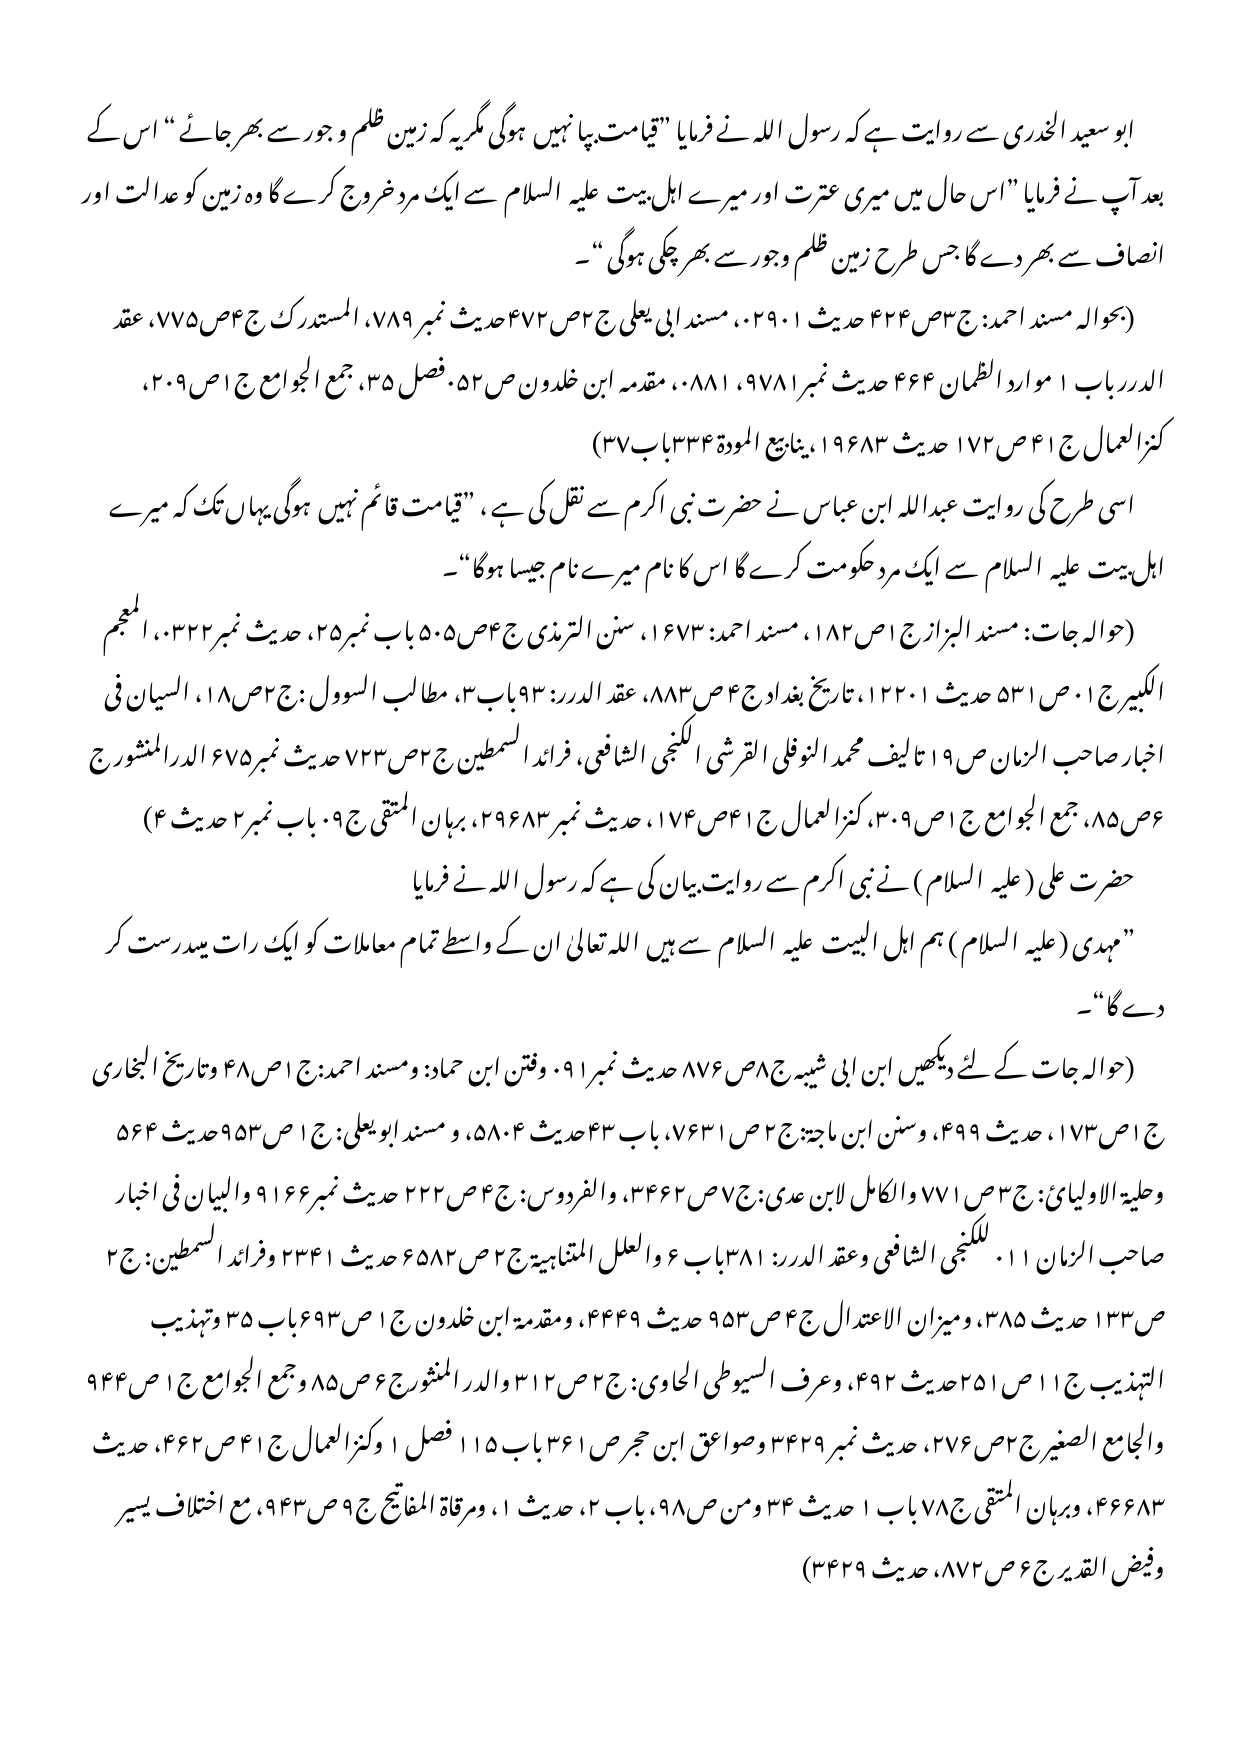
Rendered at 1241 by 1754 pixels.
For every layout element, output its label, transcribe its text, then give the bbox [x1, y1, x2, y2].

text اسی طرح کی روایت عبداللہ ابن عباس نے حضرت نبی اکرم سے نقل کی ہے ، ”قیامت قائم نہیں ہوگی یہاں تک کہ میرے اہل بیت علیہ السلام سے ایک مرد حکومت کرے گا اس کا نام میرے نام جیسا ہوگا“۔ [75, 469, 1165, 594]
text (حوالہ جات کے لئے دیکھیں ابن ابی شیبہ ج۸ص۸۷۶ حدیث نمبر۰۹۱ وفتن ابن حماد: ومسند احمد:ج۱ص۴۸ وتاریخ البخاری ج۱ص۱۷۳، حدیث ۴۹۹، وسنن ابن ماجة:ج۲ ص۷۶۳۱، باب ۴۳حدیث ۵۸۰۴، و مسند ابو یعلی: ج۱ ص۹۵۳حدیث ۵۶۴ وحلیة الاولیائ: ج۳ ص۷۷۱ والکامل لابن عدی:ج۷ ص۳۴۶۲، والفردوس: ج۴ ص۲۲۲ حدیث نمبر۹۱۶۶ والبیان فی اخبار صاحب الزمان ۰۱۱ للکنجی الشافعی وعقد الدرر: ۳۸۱باب ۶ والعلل المتناہیة ج۲ ص۶۵۸۲ حدیث ۲۳۴۱ وفرائد السمطین: ج۲ ص۱۳۳ حدیث ۳۸۵، ومیزان الاعتدال ج۴ ص۹۵۳ حدیث ۴۴۴۹، ومقدمة ابن خلدون ج۱ ص۶۹۳باب ۳۵ وتہذیب التہذیب ج۱۱ ص۲۵۱حدیث ۴۹۲، وعرف السیوطی الحاوی: ج۲ ص۳۱۲ والدر المنثورج۶ ص۸۵ وجمع الجوامع ج۱ ص۹۴۴ والجامع الصغیر ج۲ص۲۷۶، حدیث نمبر ۳۴۲۹ وصواعق ابن حجر ص۳۶۱ باب ۱۱۵ فصل ۱ وکنزالعمال ج۴۱ ص۴۶۲، حدیث ۴۶۶۸۳، وبرہان المتقی ج۷۸ باب ۱ حدیث ۳۴ ومن ص۹۸، باب ۲، حدیث ۱، ومرقاة المفاتیح ج۹ ص۹۴۳، مع اختلاف یسیر وفیض القدیر ج۶ ص۸۷۲، حدیث ۳۴۲۹) [75, 1031, 1165, 1594]
text ”مہدی ( علیہ السلام ) ہم اہل البیت علیہ السلام سے ہیں اللہ تعالیٰ ان کے واسطے تمام معاملات کو ایک رات میںدرست کر دے گا“۔ [75, 906, 1165, 1031]
text ابو سعید الخدری سے روایت ہے کہ رسول اللہ نے فرمایا ”قیامت بپا نہیں ہوگی مگر یہ کہ زمین ظلم و جور سے بھر جائے “ اس کے بعد آپ نے فرمایا ”اس حال میں میری عترت اور میرے اہل بیت علیہ السلام سے ایک مرد خروج کرے گا وہ زمین کو عدالت اور انصاف سے بھر دے گا جس طرح زمین ظلم وجور سے بھر چکی ہوگی “۔ [75, 94, 1165, 281]
text حضرت علی ( علیہ السلام ) نے نبی اکرم سے روایت بیان کی ہے کہ رسول اللہ نے فرمایا [75, 844, 1165, 906]
text (بحوالہ مسند احمد: ج۳ص۴۲۴ حدیث ۰۲۹۰۱، مسند ابی یعلی ج۲ص۴۷۲حدیث نمبر ۷۸۹، المستدرک ج۴ص۷۷۵، عقد الدرر باب ۱ موارد الظمان ۴۶۴ حدیث نمبر۹۷۸۱، ۰۸۸۱، مقدمہ ابن خلدون ص۰۵۲فصل ۳۵، جمع الجوامع ج۱ص۲۰۹، کنزالعمال ج۴۱ ص۱۷۲ حدیث ۱۹۶۸۳، ینابیع المودة ۳۳۴باب۳۷) [75, 281, 1165, 469]
text (حوالہ جات: مسند البزاز ج۱ص۱۸۲، مسند احمد: ۱۶۷۳، سنن الترمذی ج۴ص۵۰۵ باب نمبر۲۵، حدیث نمبر۰۳۲۲، المعجم الکبیر ج۰۱ ص۵۳۱ حدیث ۱۲۲۰۱، تاریخ بغداد ج۴ ص۸۸۳، عقد الدرر: ۹۳باب۳، مطالب السوول :ج۲ص۱۸، السیان فی اخبار صاحب الزمان ص۱۹ تالیف محمد النوفلی القرشی الکنجی الشافعی، فرائد السمطین ج۲ص۷۲۳ حدیث نمبر۶۷۵ الدرالمنشور ج۶ص۸۵، جمع الجوامع ج۱ص۳۰۹، کنزالعمال ج۴۱ص۱۷۴، حدیث نمبر ۲۹۶۸۳، برہان المتقی ج۰۹ باب نمبر۲ حدیث ۴) [75, 594, 1165, 844]
